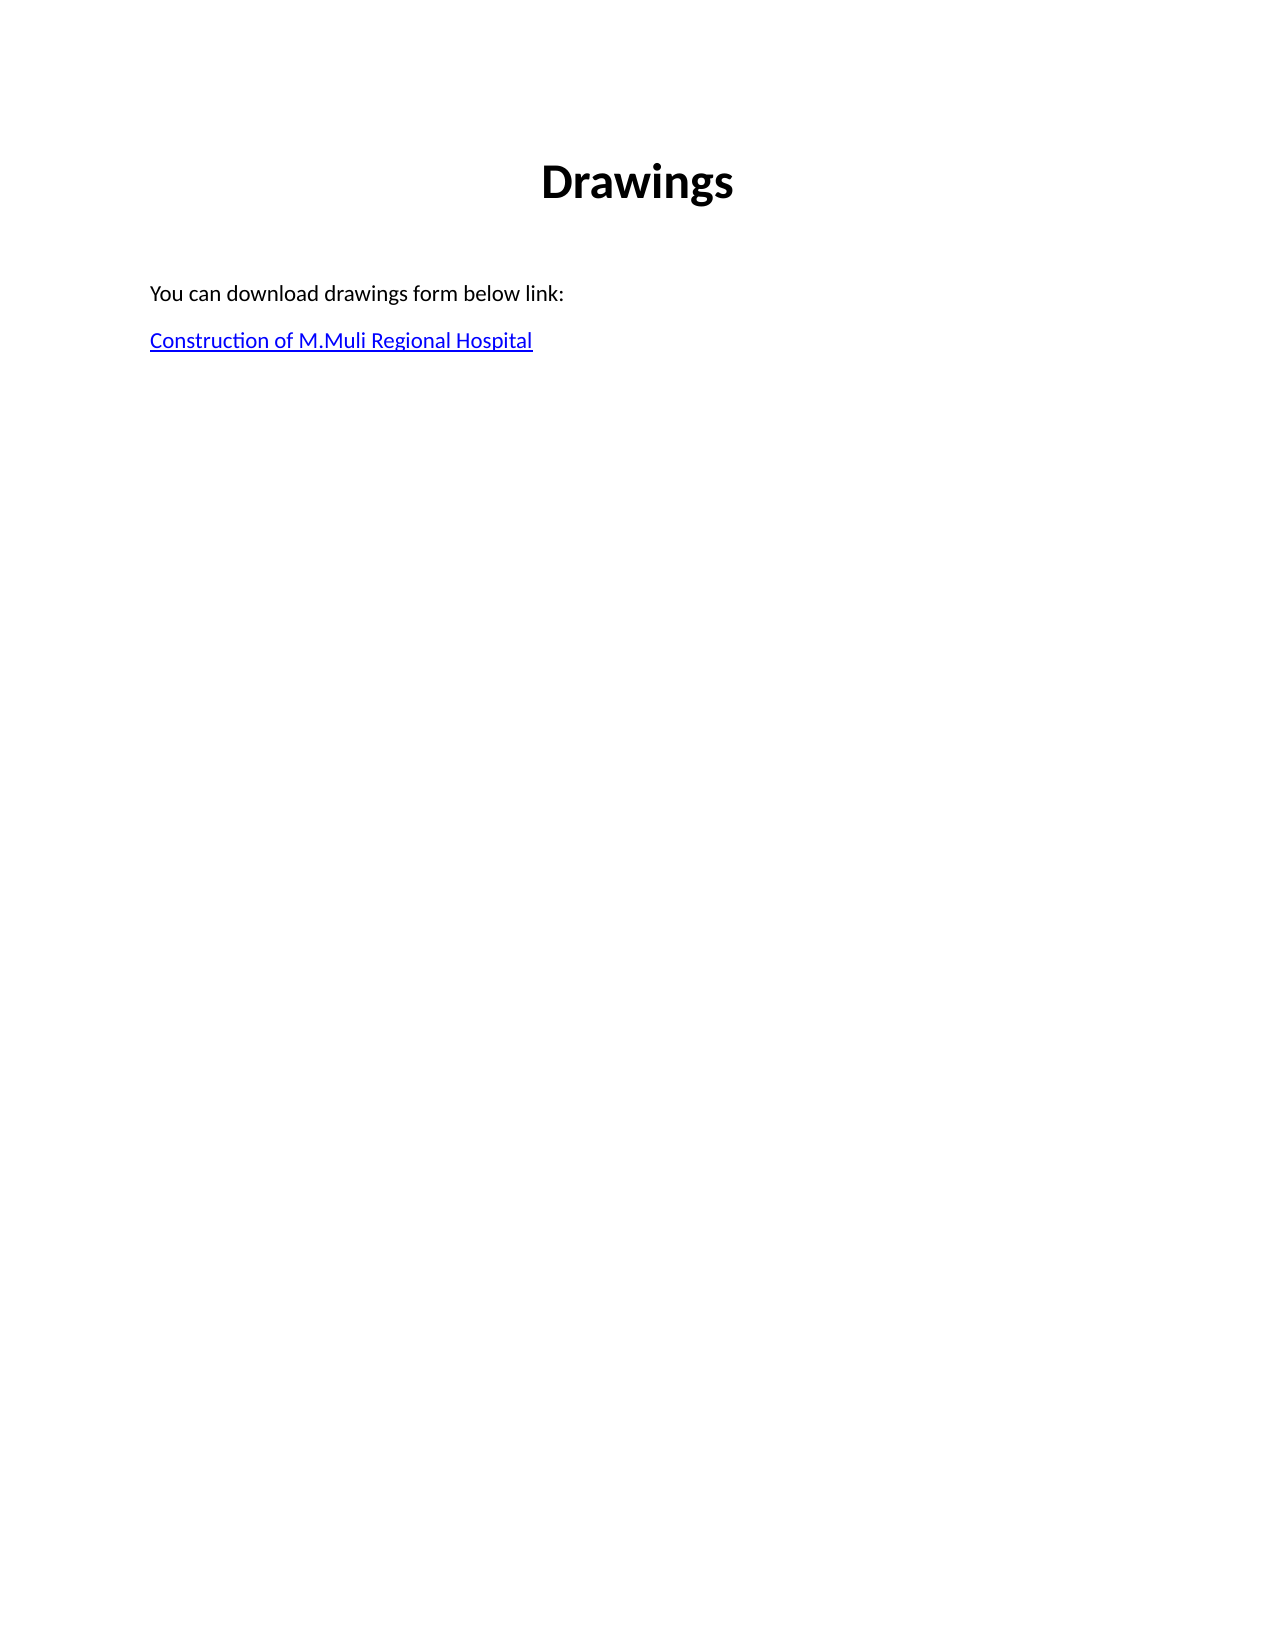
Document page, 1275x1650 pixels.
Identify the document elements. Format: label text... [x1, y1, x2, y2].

text Drawings [150, 150, 1125, 211]
text Construction of M.Muli Regional Hospital [150, 326, 1125, 354]
text You can download drawings form below link: [150, 279, 1125, 307]
